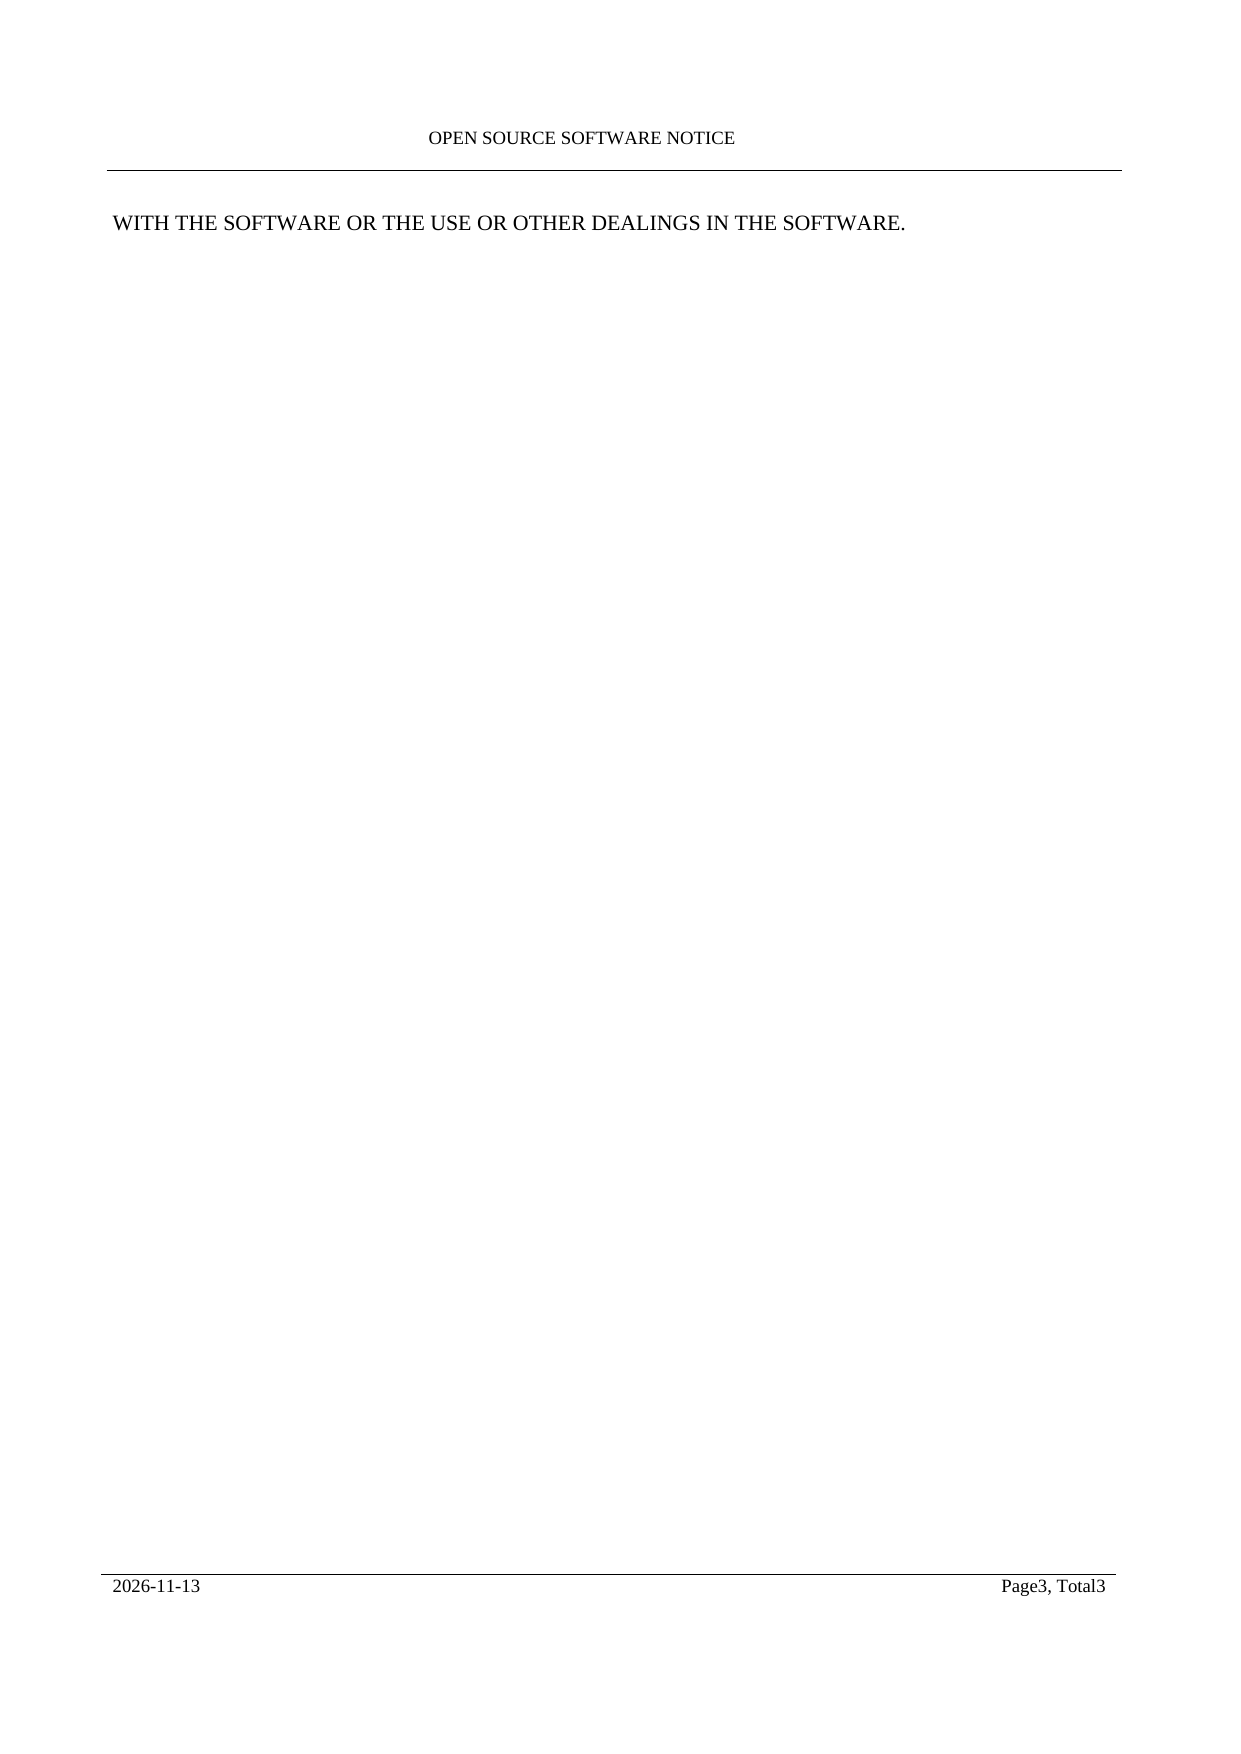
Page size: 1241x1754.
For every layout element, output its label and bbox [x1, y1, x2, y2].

text [112, 206, 1128, 239]
